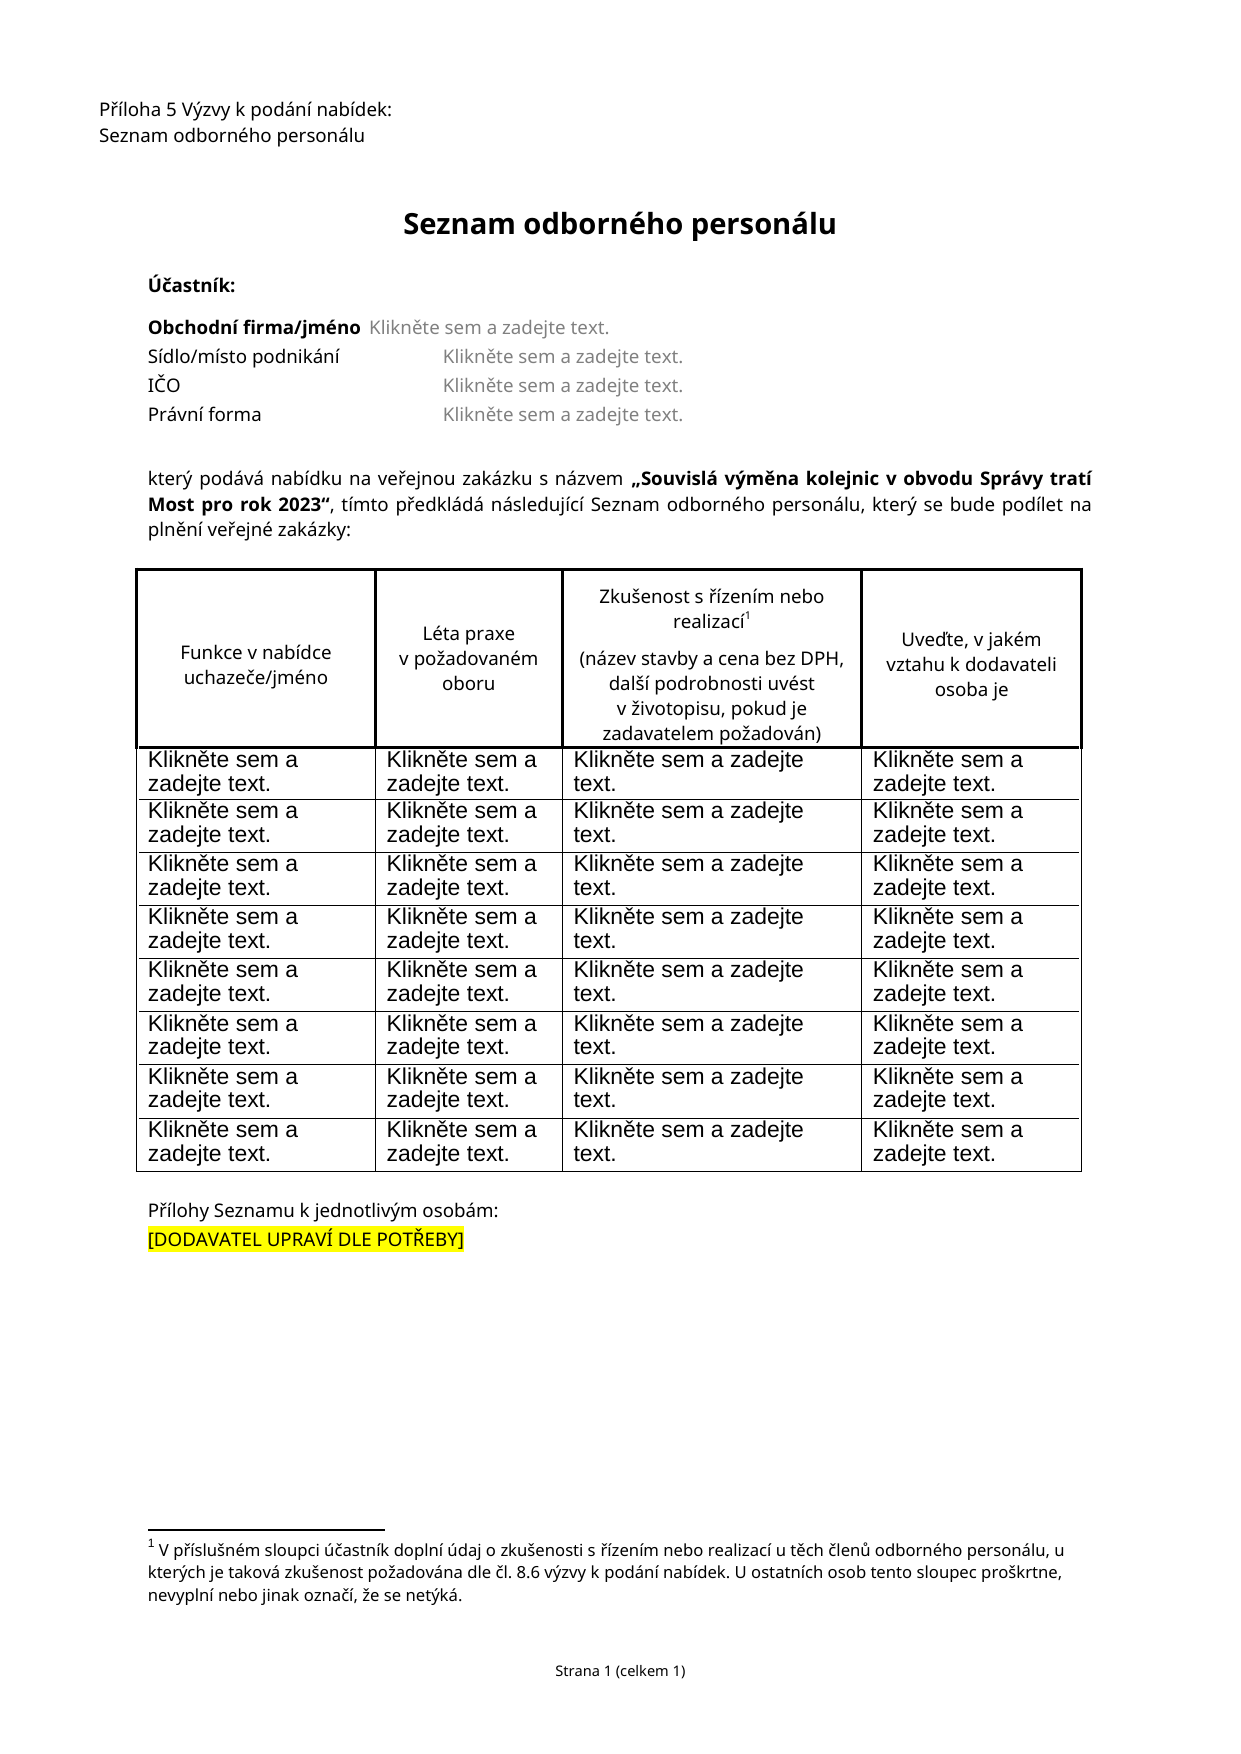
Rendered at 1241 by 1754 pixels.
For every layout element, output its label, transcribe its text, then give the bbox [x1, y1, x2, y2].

table_header Zkušenost s řízením nebo realizací (název stavby a cena bez DPH, další podrobnosti uvést v životopisu, pokud je zadavatelem požadován) [564, 571, 860, 746]
table_header Uveďte, v jakém vztahu k dodavateli osoba je [863, 571, 1080, 746]
table_header Léta praxe v požadovaném oboru [377, 571, 561, 746]
text který podává nabídku na veřejnou zakázku s názvem „Souvislá výměna kolejnic v obvodu Správy tratí Most pro rok 2023“, tímto předkládá následující Seznam odborného personálu, který se bude podílet na plnění veřejné zakázky: [148, 465, 1093, 542]
title Seznam odborného personálu [148, 203, 1093, 243]
text Přílohy Seznamu k jednotlivým osobám: [148, 1197, 1093, 1223]
table_header Funkce v nabídce uchazeče/jméno [138, 571, 374, 746]
text Právní forma [148, 398, 1093, 427]
text Účastník: [148, 268, 1093, 299]
text IČO [148, 369, 1093, 398]
text Obchodní firma/jméno [148, 311, 1093, 340]
text [DODAVATEL UPRAVÍ DLE POTŘEBY] [148, 1223, 1092, 1252]
text Sídlo/místo podnikání [148, 340, 1093, 369]
